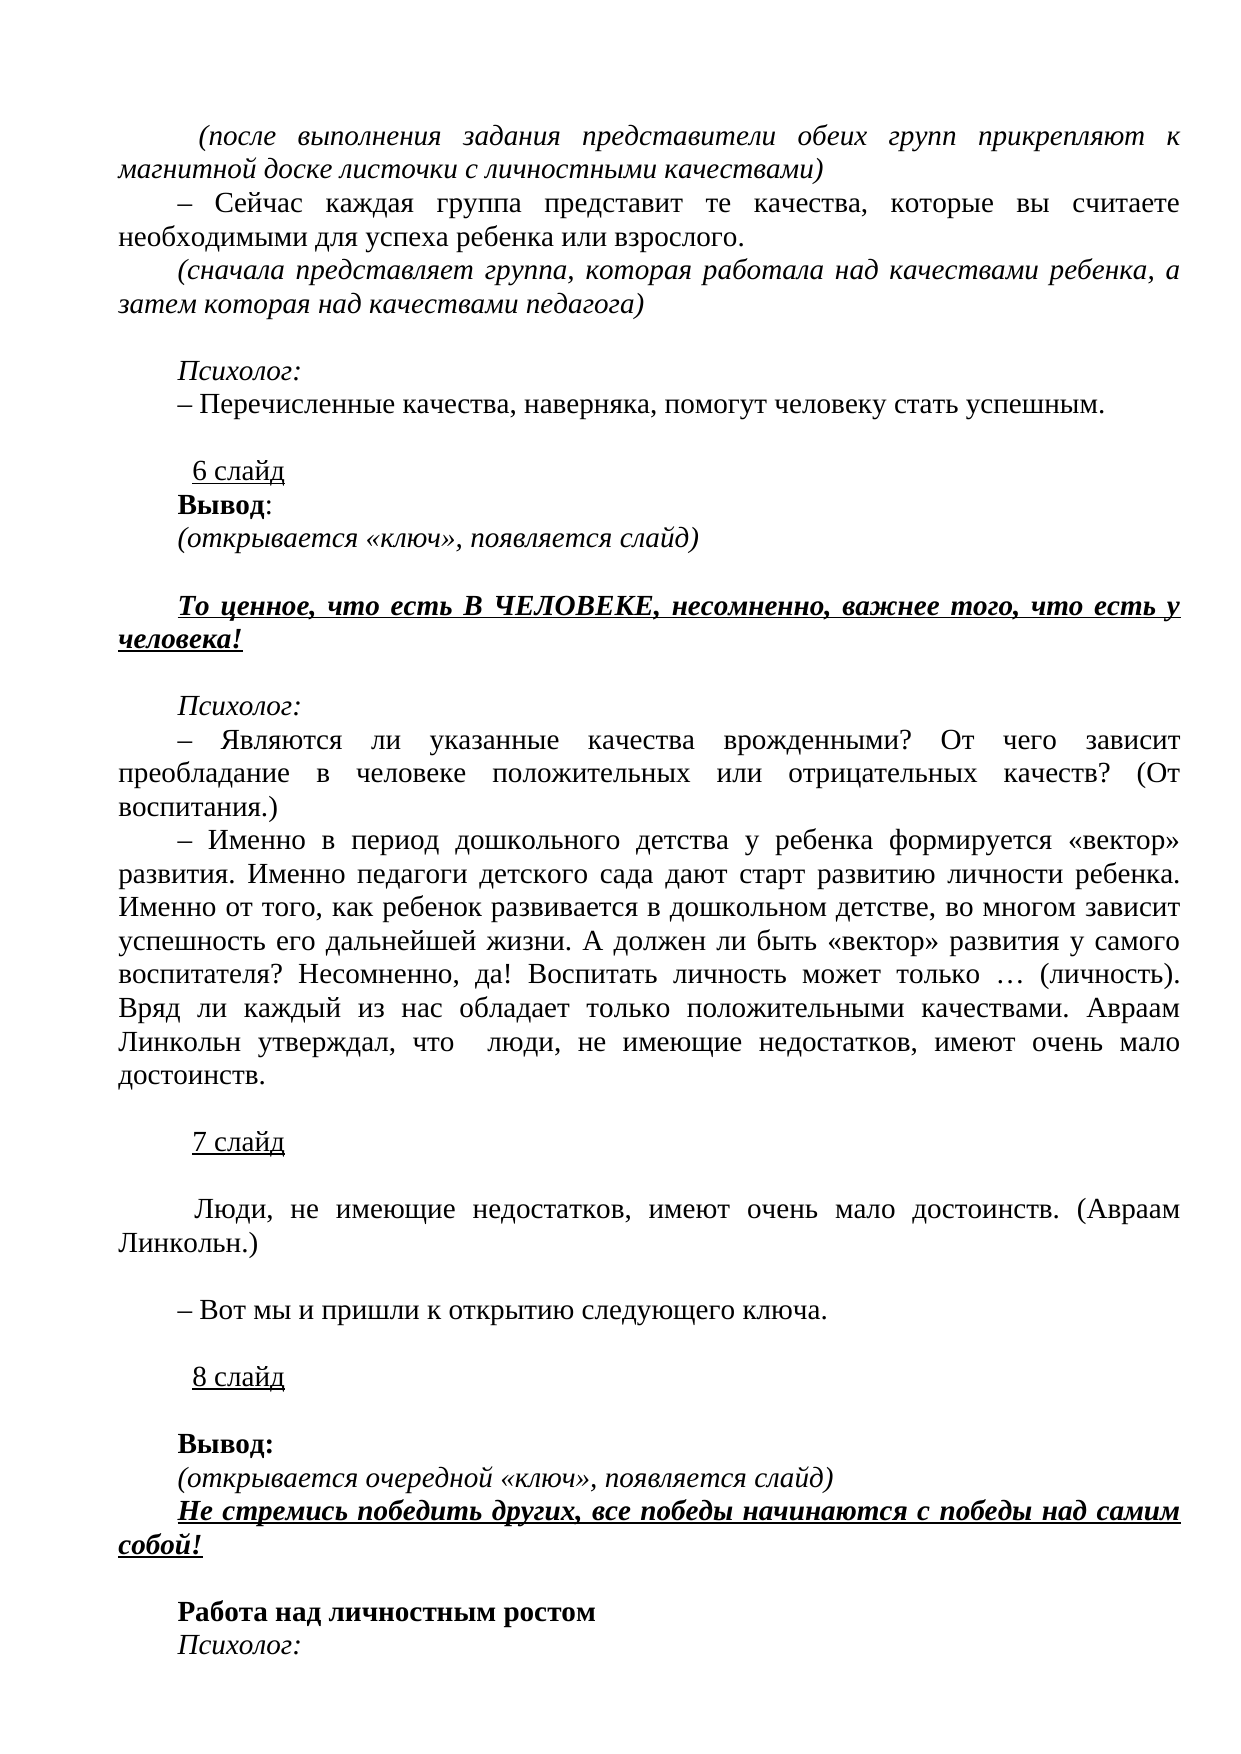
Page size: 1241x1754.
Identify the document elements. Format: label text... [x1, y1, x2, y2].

text (открывается «ключ», появляется слайд) [118, 521, 1181, 554]
text (после выполнения задания представители обеих групп прикрепляют к магнитной доске листочки с личностными качествами) [118, 118, 1181, 185]
text Люди, не имеющие недостатков, имеют очень мало достоинств. (Авраам Линкольн.) [118, 1191, 1181, 1258]
text 6 слайд [118, 453, 1181, 487]
text Не стремись победить других, все победы начинаются с победы над самим собой! [118, 1493, 1181, 1560]
text 7 слайд [118, 1124, 1181, 1158]
text ‒ Именно в период дошкольного детства у ребенка формируется «вектор» развития. Именно педагоги детского сада дают старт развитию личности ребенка. Именно от того, как ребенок развивается в дошкольном детстве, во многом зависит успешность его дальнейшей жизни. А должен ли быть «вектор» развития у самого воспитателя? Несомненно, да! Воспитать личность может только … (личность). Вряд ли каждый из нас обладает только положительными качествами. Авраам Линкольн утверждал, что люди, не имеющие недостатков, имеют очень мало достоинств. [118, 822, 1181, 1091]
text 8 слайд [118, 1359, 1181, 1393]
text ‒ Сейчас каждая группа представит те качества, которые вы считаете необходимыми для успеха ребенка или взрослого. [118, 185, 1181, 252]
text Вывод: [118, 487, 1181, 521]
text Психолог: [118, 688, 1181, 722]
text То ценное, что есть В ЧЕЛОВЕКЕ, несомненно, важнее того, что есть у человека! [118, 588, 1181, 655]
text ‒ Перечисленные качества, наверняка, помогут человеку стать успешным. [118, 386, 1181, 420]
text (открывается очередной «ключ», появляется слайд) [118, 1460, 1181, 1493]
text (сначала представляет группа, которая работала над качествами ребенка, а затем которая над качествами педагога) [118, 252, 1181, 319]
text Психолог: [118, 353, 1181, 386]
text ‒ Являются ли указанные качества врожденными? От чего зависит преобладание в человеке положительных или отрицательных качеств? (От воспитания.) [118, 722, 1181, 822]
text ‒ Вот мы и пришли к открытию следующего ключа. [118, 1292, 1181, 1326]
text Психолог: [118, 1627, 1181, 1661]
text Работа над личностным ростом [118, 1594, 1181, 1627]
text Вывод: [118, 1426, 1181, 1460]
